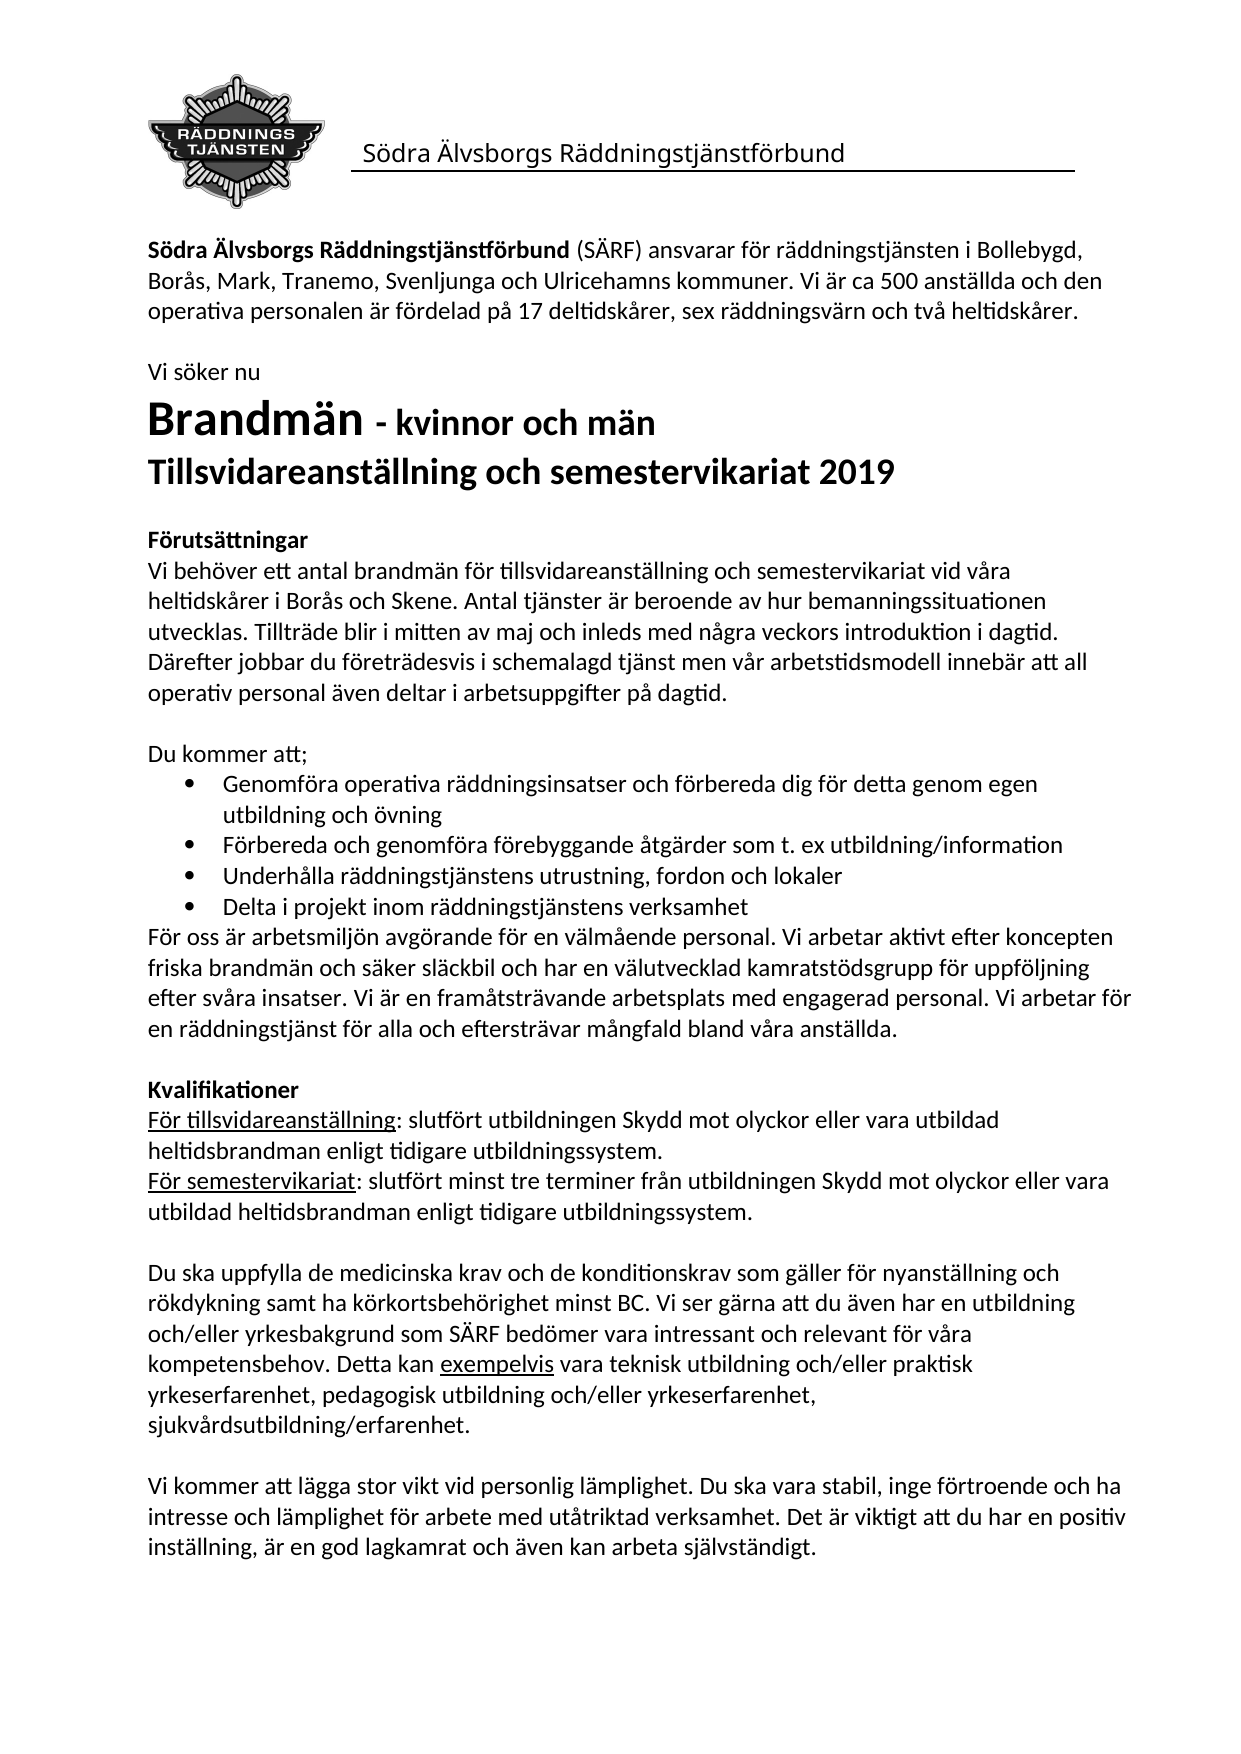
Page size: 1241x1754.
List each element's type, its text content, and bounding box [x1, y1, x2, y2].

text För oss är arbetsmiljön avgörande för en välmående personal. Vi arbetar aktivt efter koncepten friska brandmän och säker släckbil och har en välutvecklad kamratstödsgrupp för uppföljning efter svåra insatser. Vi är en framåtsträvande arbetsplats med engagerad personal. Vi arbetar för en räddningstjänst för alla och eftersträvar mångfald bland våra anställda. [148, 921, 1137, 1043]
text Södra Älvsborgs Räddningstjänstförbund (SÄRF) ansvarar för räddningstjänsten i Bollebygd, Borås, Mark, Tranemo, Svenljunga och Ulricehamns kommuner. Vi är ca 500 anställda och den operativa personalen är fördelad på 17 deltidskårer, sex räddningsvärn och två heltidskårer. [148, 234, 1137, 326]
list Underhålla räddningstjänstens utrustning, fordon och lokaler [185, 860, 1137, 891]
text Vi söker nu Brandmän - kvinnor och män Tillsvidareanställning och semestervikariat 2019 [148, 326, 1137, 494]
text Förutsättningar Vi behöver ett antal brandmän för tillsvidareanställning och semestervikariat vid våra heltidskårer i Borås och Skene. Antal tjänster är beroende av hur bemanningssituationen utvecklas. Tillträde blir i mitten av maj och inleds med några veckors introduktion i dagtid. Därefter jobbar du företrädesvis i schemalagd tjänst men vår arbetstidsmodell innebär att all operativ personal även deltar i arbetsuppgifter på dagtid. Du kommer att; [148, 524, 1137, 768]
list Genomföra operativa räddningsinsatser och förbereda dig för detta genom egen utbildning och övning [185, 768, 1137, 829]
picture [148, 74, 325, 209]
list Förbereda och genomföra förebyggande åtgärder som t. ex utbildning/information [185, 829, 1137, 860]
list Delta i projekt inom räddningstjänstens verksamhet [185, 891, 1137, 921]
text Kvalifikationer För tillsvidareanställning: slutfört utbildningen Skydd mot olyckor eller vara utbildad heltidsbrandman enligt tidigare utbildningssystem. För semestervikariat: slutfört minst tre terminer från utbildningen Skydd mot olyckor eller vara utbildad heltidsbrandman enligt tidigare utbildningssystem. [148, 1074, 1137, 1226]
text Du ska uppfylla de medicinska krav och de konditionskrav som gäller för nyanställning och rökdykning samt ha körkortsbehörighet minst BC. Vi ser gärna att du även har en utbildning och/eller yrkesbakgrund som SÄRF bedömer vara intressant och relevant för våra kompetensbehov. Detta kan exempelvis vara teknisk utbildning och/eller praktisk yrkeserfarenhet, pedagogisk utbildning och/eller yrkeserfarenhet, sjukvårdsutbildning/erfarenhet. Vi kommer att lägga stor vikt vid personlig lämplighet. Du ska vara stabil, inge förtroende och ha intresse och lämplighet för arbete med utåtriktad verksamhet. Det är viktigt att du har en positiv inställning, är en god lagkamrat och även kan arbeta självständigt. [148, 1226, 1137, 1591]
